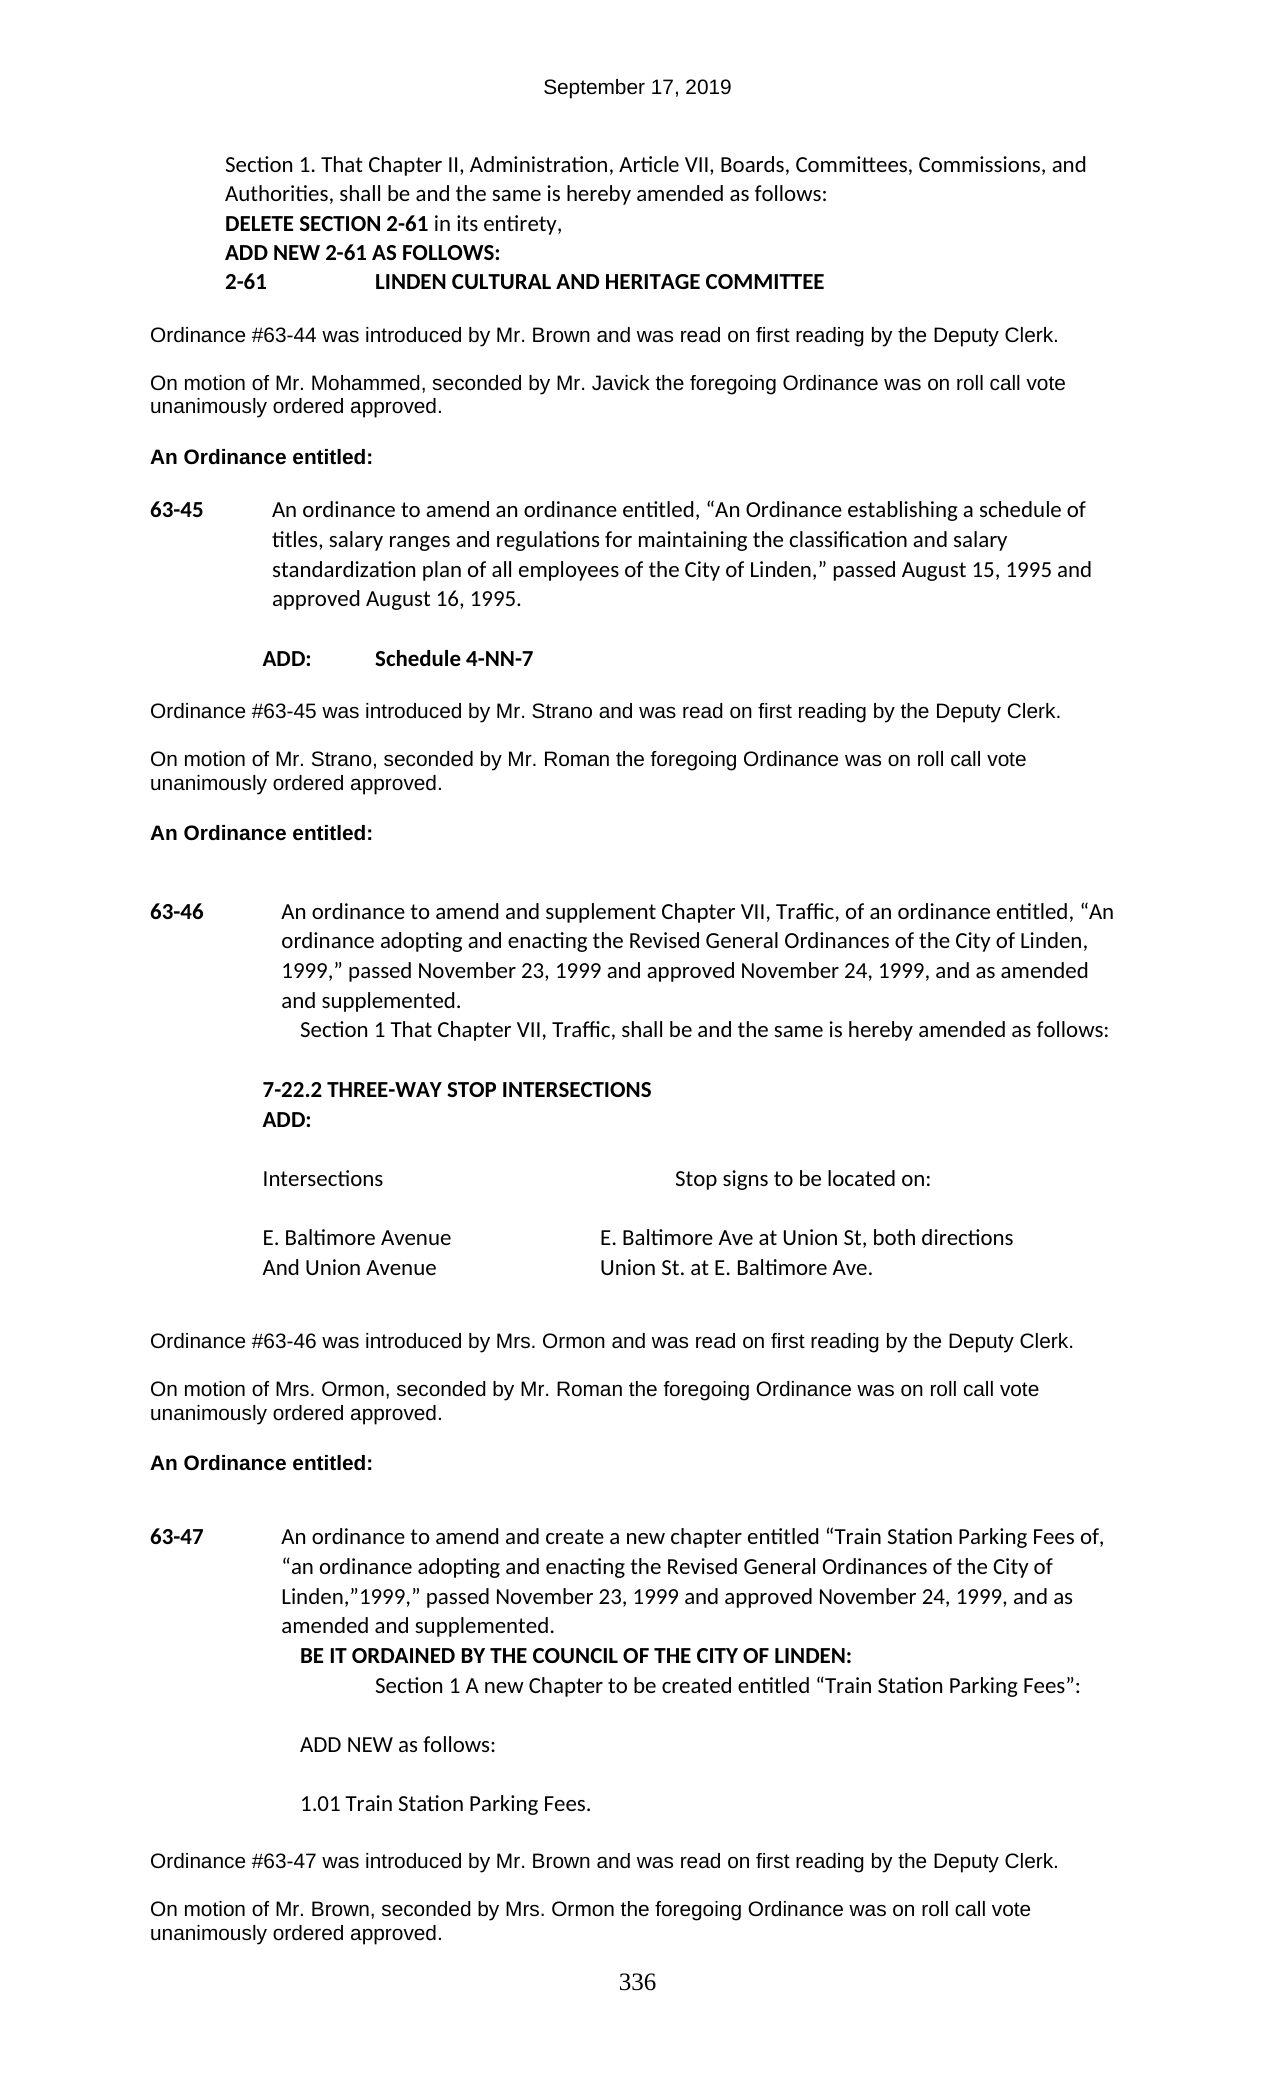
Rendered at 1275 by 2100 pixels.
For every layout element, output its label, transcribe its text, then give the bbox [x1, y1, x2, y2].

text And Union Avenue Union St. at E. Baltimore Ave. [262, 1253, 1125, 1281]
text On motion of Mr. Strano, seconded by Mr. Roman the foregoing Ordinance was on roll call vote [150, 747, 1125, 771]
text unanimously ordered approved. [150, 771, 1125, 794]
text E. Baltimore Avenue E. Baltimore Ave at Union St, both directions [262, 1223, 1125, 1251]
list LINDEN CULTURAL AND HERITAGE COMMITTEE [225, 267, 1125, 296]
text On motion of Mrs. Ormon, seconded by Mr. Roman the foregoing Ordinance was on roll call vote [150, 1377, 1125, 1401]
text ADD: [262, 1105, 1125, 1133]
text On motion of Mr. Brown, seconded by Mrs. Ormon the foregoing Ordinance was on roll call vote [150, 1897, 1125, 1921]
list Train Station Parking Fees. [300, 1789, 1125, 1818]
text Section 1 A new Chapter to be created entitled “Train Station Parking Fees”: [300, 1671, 1125, 1699]
text unanimously ordered approved. [150, 1401, 1125, 1425]
text An Ordinance entitled: [150, 821, 1125, 845]
text Section 1. That Chapter II, Administration, Article VII, Boards, Committees, Commissions, and Authorities, shall be and the same is hereby amended as follows: [225, 150, 1125, 207]
text Intersections Stop signs to be located on: [262, 1164, 1125, 1192]
text 7-22.2 THREE-WAY STOP INTERSECTIONS [262, 1075, 1125, 1103]
list An ordinance to amend an ordinance entitled, “An Ordinance establishing a schedule of titles, salary ranges and regulations for maintaining the classification and salary standardization plan of all employees of the City of Linden,” passed August 15, 1995 and approved August 16, 1995. [150, 495, 1125, 612]
text DELETE SECTION 2-61 in its entirety, [225, 209, 1125, 237]
text On motion of Mr. Mohammed, seconded by Mr. Javick the foregoing Ordinance was on roll call vote [150, 370, 1125, 394]
text Ordinance #63-44 was introduced by Mr. Brown and was read on first reading by the Deputy Clerk. [150, 322, 1125, 346]
list An ordinance to amend and supplement Chapter VII, Traffic, of an ordinance entitled, “An ordinance adopting and enacting the Revised General Ordinances of the City of Linden, 1999,” passed November 23, 1999 and approved November 24, 1999, and as amended and supplemented. [150, 897, 1125, 1014]
text Ordinance #63-45 was introduced by Mr. Strano and was read on first reading by the Deputy Clerk. [150, 699, 1125, 723]
text ADD NEW as follows: [300, 1730, 1125, 1758]
text Ordinance #63-47 was introduced by Mr. Brown and was read on first reading by the Deputy Clerk. [150, 1849, 1125, 1873]
text Section 1 That Chapter VII, Traffic, shall be and the same is hereby amended as follows: [300, 1016, 1125, 1044]
text An Ordinance entitled: [150, 1451, 1125, 1475]
text Ordinance #63-46 was introduced by Mrs. Ormon and was read on first reading by the Deputy Clerk. [150, 1329, 1125, 1353]
text unanimously ordered approved. [150, 394, 1125, 418]
text ADD: Schedule 4-NN-7 [262, 644, 1125, 672]
text ADD NEW 2-61 AS FOLLOWS: [225, 238, 1125, 266]
list An ordinance to amend and create a new chapter entitled “Train Station Parking Fees of, “an ordinance adopting and enacting the Revised General Ordinances of the City of Linden,”1999,” passed November 23, 1999 and approved November 24, 1999, and as amended and supplemented. [150, 1522, 1125, 1639]
text BE IT ORDAINED BY THE COUNCIL OF THE CITY OF LINDEN: [300, 1641, 1125, 1669]
text An Ordinance entitled: [150, 445, 1125, 469]
text unanimously ordered approved. [150, 1921, 1125, 1944]
